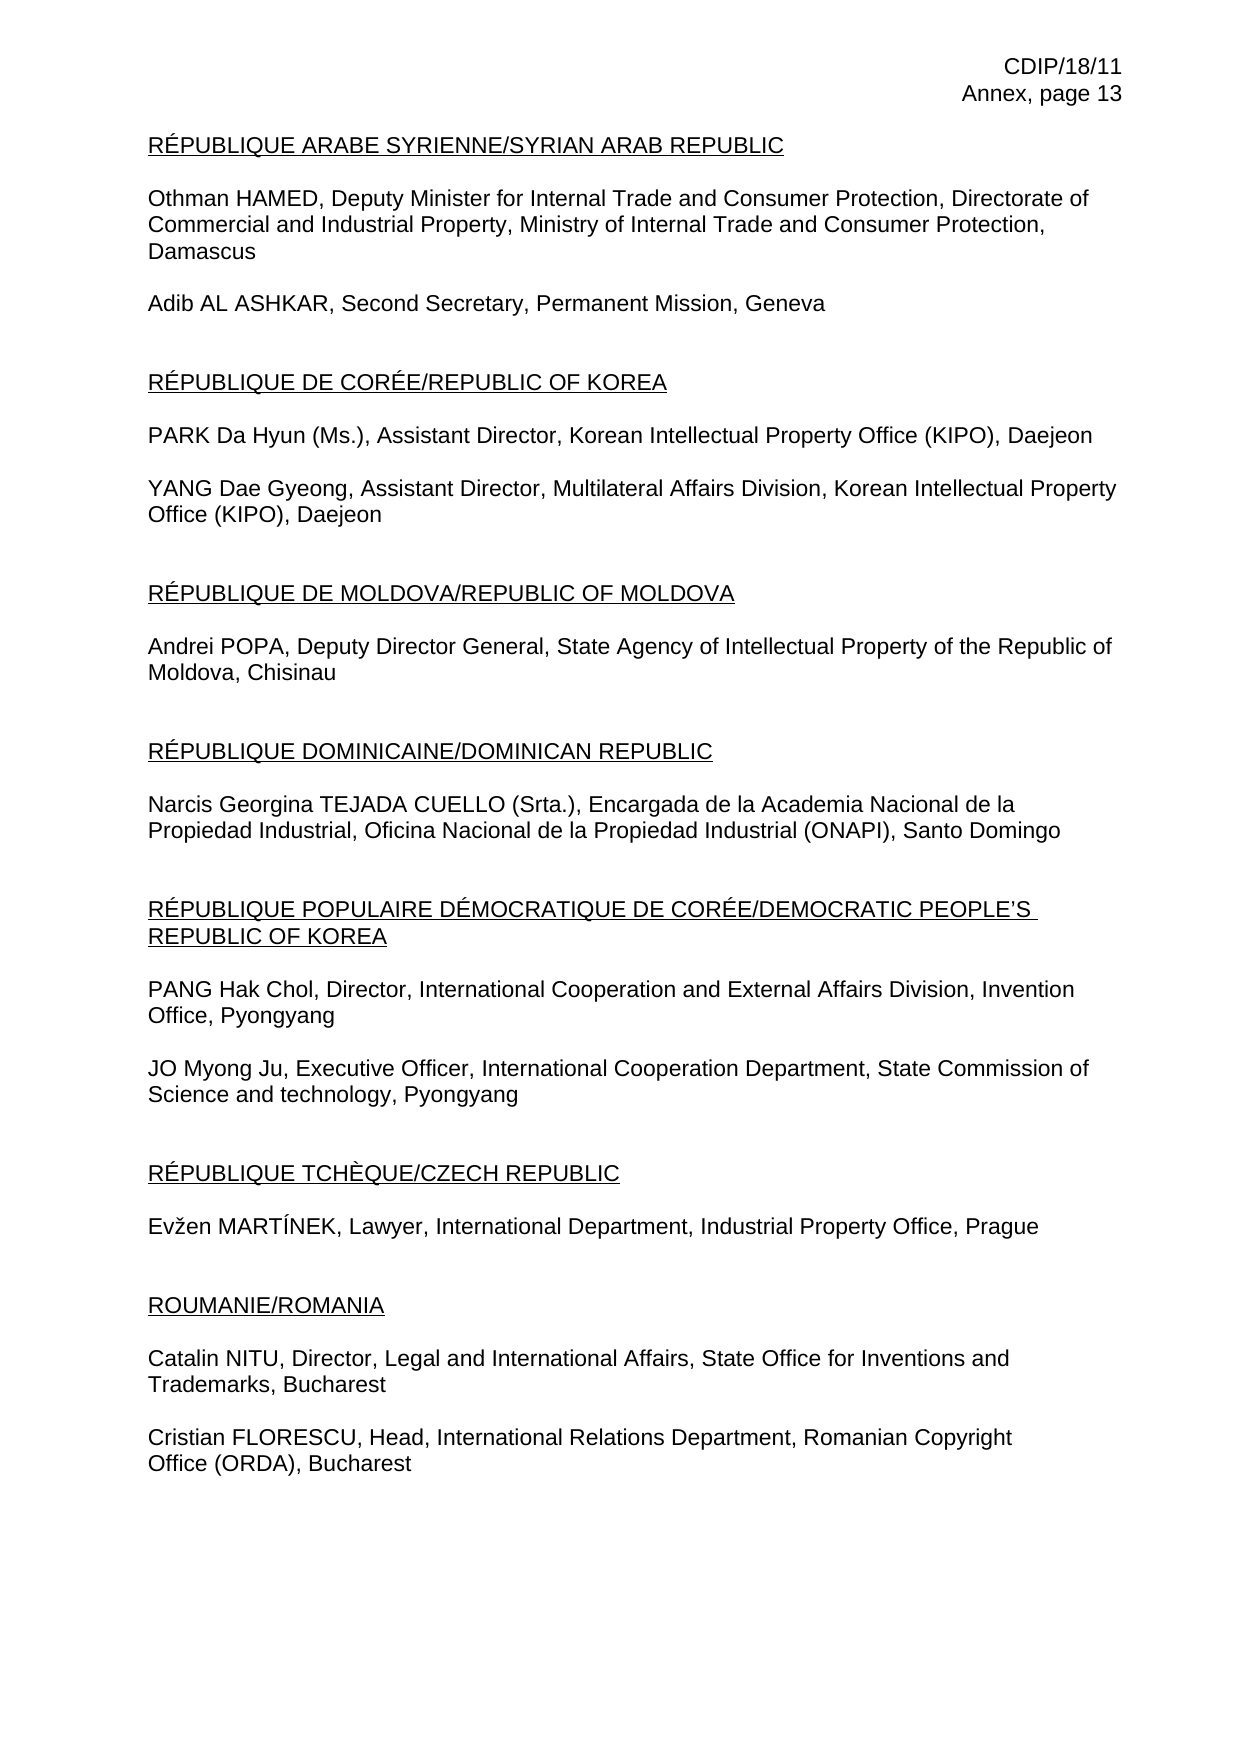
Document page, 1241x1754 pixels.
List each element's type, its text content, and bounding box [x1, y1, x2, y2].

text PANG Hak Chol, Director, International Cooperation and External Affairs Division, Invention Office, Pyongyang [148, 976, 1122, 1028]
text ROUMANIE/ROMANIA [148, 1292, 1122, 1318]
text RÉPUBLIQUE DE MOLDOVA/REPUBLIC OF MOLDOVA [148, 580, 1122, 607]
text RÉPUBLIQUE DE CORÉE/REPUBLIC OF KOREA [148, 369, 1122, 396]
text Catalin NITU, Director, Legal and International Affairs, State Office for Inventions and Trademarks, Bucharest [148, 1344, 1122, 1397]
text JO Myong Ju, Executive Officer, International Cooperation Department, State Commission of Science and technology, Pyongyang [148, 1054, 1122, 1107]
text YANG Dae Gyeong, Assistant Director, Multilateral Affairs Division, Korean Intellectual Property Office (KIPO), Daejeon [148, 475, 1122, 527]
text RÉPUBLIQUE POPULAIRE DÉMOCRATIQUE DE CORÉE/DEMOCRATIC PEOPLE’S REPUBLIC OF KOREA [148, 896, 1122, 949]
text PARK Da Hyun (Ms.), Assistant Director, Korean Intellectual Property Office (KIPO), Daejeon [148, 422, 1122, 448]
text Evžen MARTÍNEK, Lawyer, International Department, Industrial Property Office, Prague [148, 1213, 1122, 1239]
text Andrei POPA, Deputy Director General, State Agency of Intellectual Property of the Republic of Moldova, Chisinau [148, 633, 1122, 686]
text RÉPUBLIQUE TCHÈQUE/CZECH REPUBLIC [148, 1160, 1122, 1186]
text RÉPUBLIQUE ARABE SYRIENNE/SYRIAN ARAB REPUBLIC [148, 132, 1122, 158]
text RÉPUBLIQUE DOMINICAINE/DOMINICAN REPUBLIC [148, 738, 1122, 765]
text Narcis Georgina TEJADA CUELLO (Srta.), Encargada de la Academia Nacional de la Propiedad Industrial, Oficina Nacional de la Propiedad Industrial (ONAPI), Santo Domingo [148, 791, 1122, 844]
text Othman HAMED, Deputy Minister for Internal Trade and Consumer Protection, Directorate of Commercial and Industrial Property, Ministry of Internal Trade and Consumer Protection, Damascus [148, 185, 1122, 264]
text Cristian FLORESCU, Head, International Relations Department, Romanian Copyright Office (ORDA), Bucharest [148, 1423, 1122, 1476]
text Adib AL ASHKAR, Second Secretary, Permanent Mission, Geneva [148, 290, 1122, 317]
